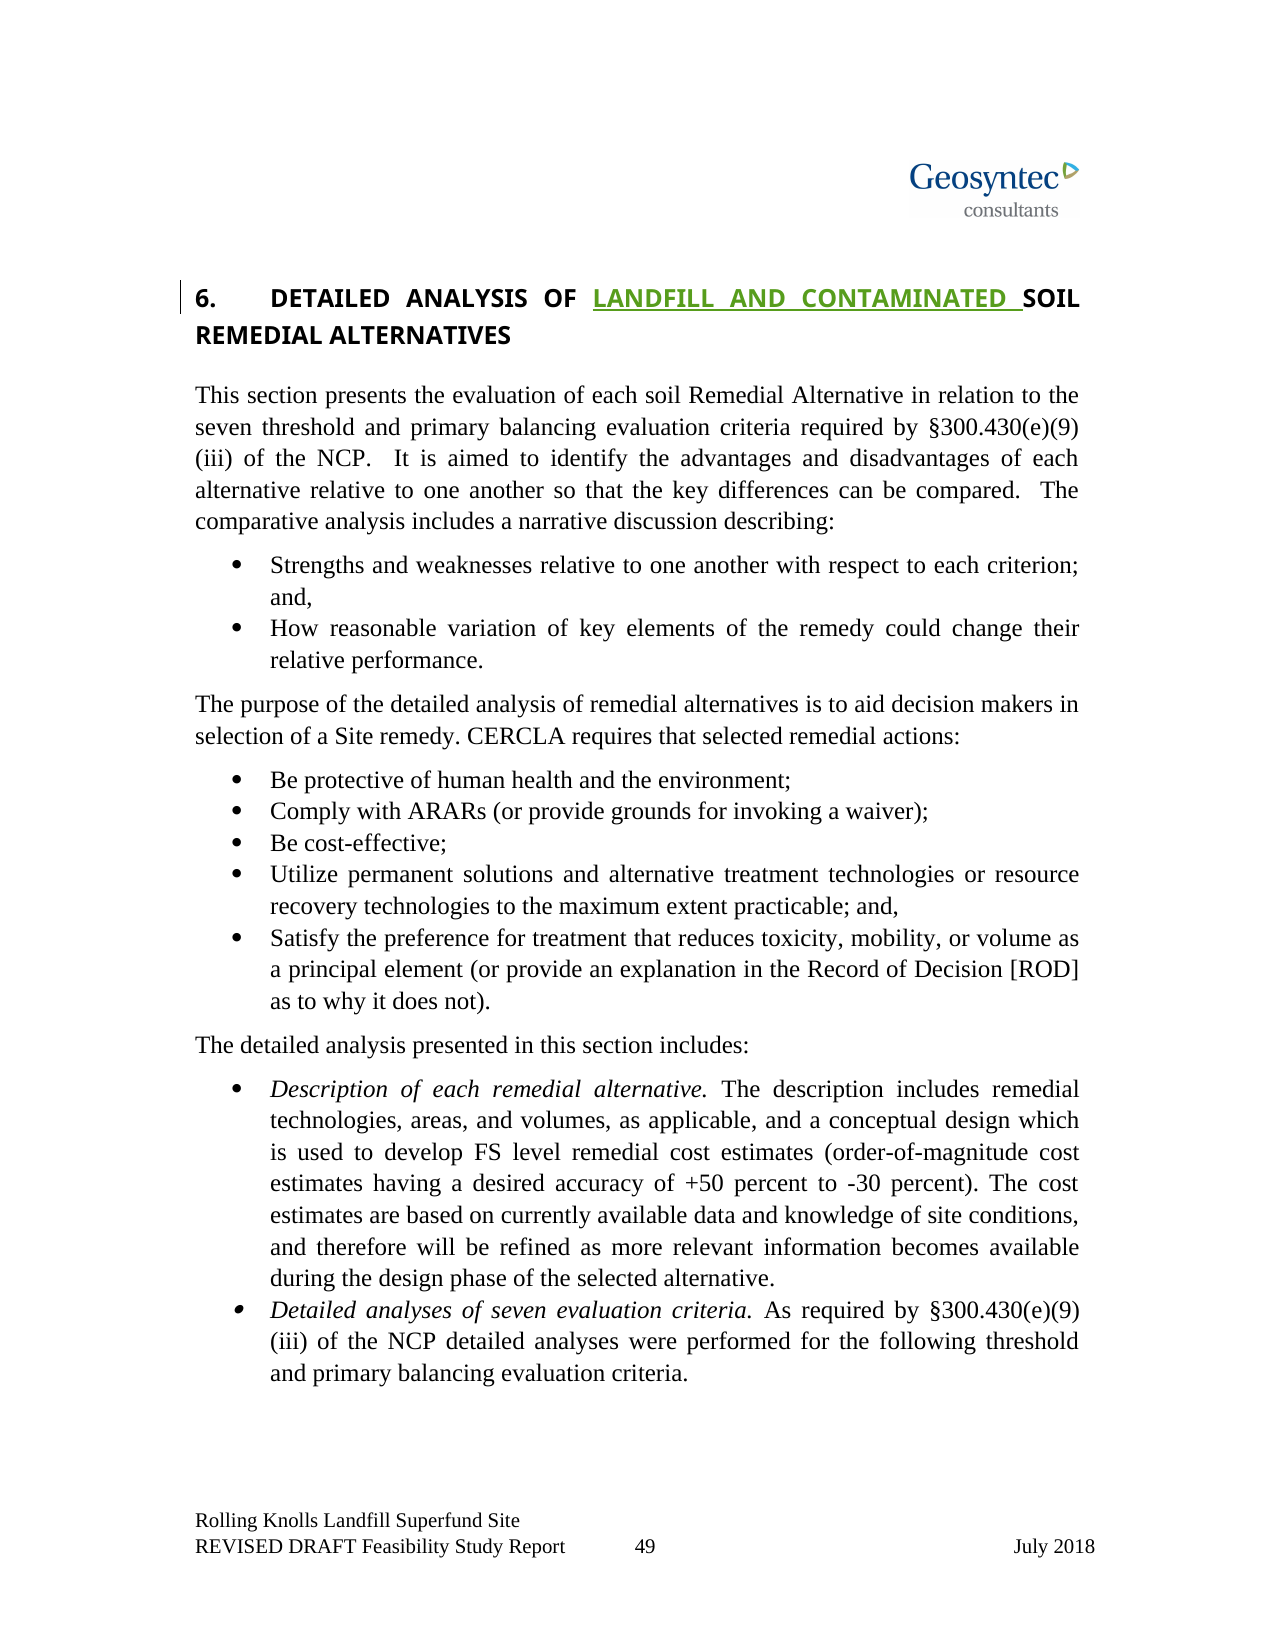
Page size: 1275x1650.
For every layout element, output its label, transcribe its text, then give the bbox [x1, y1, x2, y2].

text The purpose of the detailed analysis of remedial alternatives is to aid decision makers in selection of a Site remedy. CERCLA requires that selected remedial actions: [195, 689, 1080, 749]
subtitle 6. Detailed Analysis of Soil Remedial Alternatives [195, 280, 1080, 352]
list Be protective of human health and the environment; [232, 765, 1080, 793]
list How reasonable variation of key elements of the remedy could change their relative performance. [232, 613, 1080, 674]
list Satisfy the preference for treatment that reduces toxicity, mobility, or volume as a principal element (or provide an explanation in the Record of Decision [ROD] as to why it does not). [232, 923, 1080, 1014]
list Detailed analyses of seven evaluation criteria. As required by §300.430(e)(9)(iii) of the NCP detailed analyses were performed for the following threshold and primary balancing evaluation criteria. [232, 1295, 1080, 1387]
list Strengths and weaknesses relative to one another with respect to each criterion; and, [232, 550, 1080, 611]
list Be cost-effective; [232, 828, 1080, 857]
list Utilize permanent solutions and alternative treatment technologies or resource recovery technologies to the maximum extent practicable; and, [232, 859, 1080, 920]
picture [908, 160, 1080, 218]
list Comply with ARARs (or provide grounds for invoking a waiver); [232, 796, 1080, 825]
text This section presents the evaluation of each soil Remedial Alternative in relation to the seven threshold and primary balancing evaluation criteria required by §300.430(e)(9)(iii) of the NCP. It is aimed to identify the advantages and disadvantages of each alternative relative to one another so that the key differences can be compared. The comparative analysis includes a narrative discussion describing: [195, 380, 1080, 535]
text The detailed analysis presented in this section includes: [195, 1030, 1080, 1058]
list Description of each remedial alternative. The description includes remedial technologies, areas, and volumes, as applicable, and a conceptual design which is used to develop FS level remedial cost estimates (order-of-magnitude cost estimates having a desired accuracy of +50 percent to -30 percent). The cost estimates are based on currently available data and knowledge of site conditions, and therefore will be refined as more relevant information becomes available during the design phase of the selected alternative. [232, 1074, 1080, 1292]
